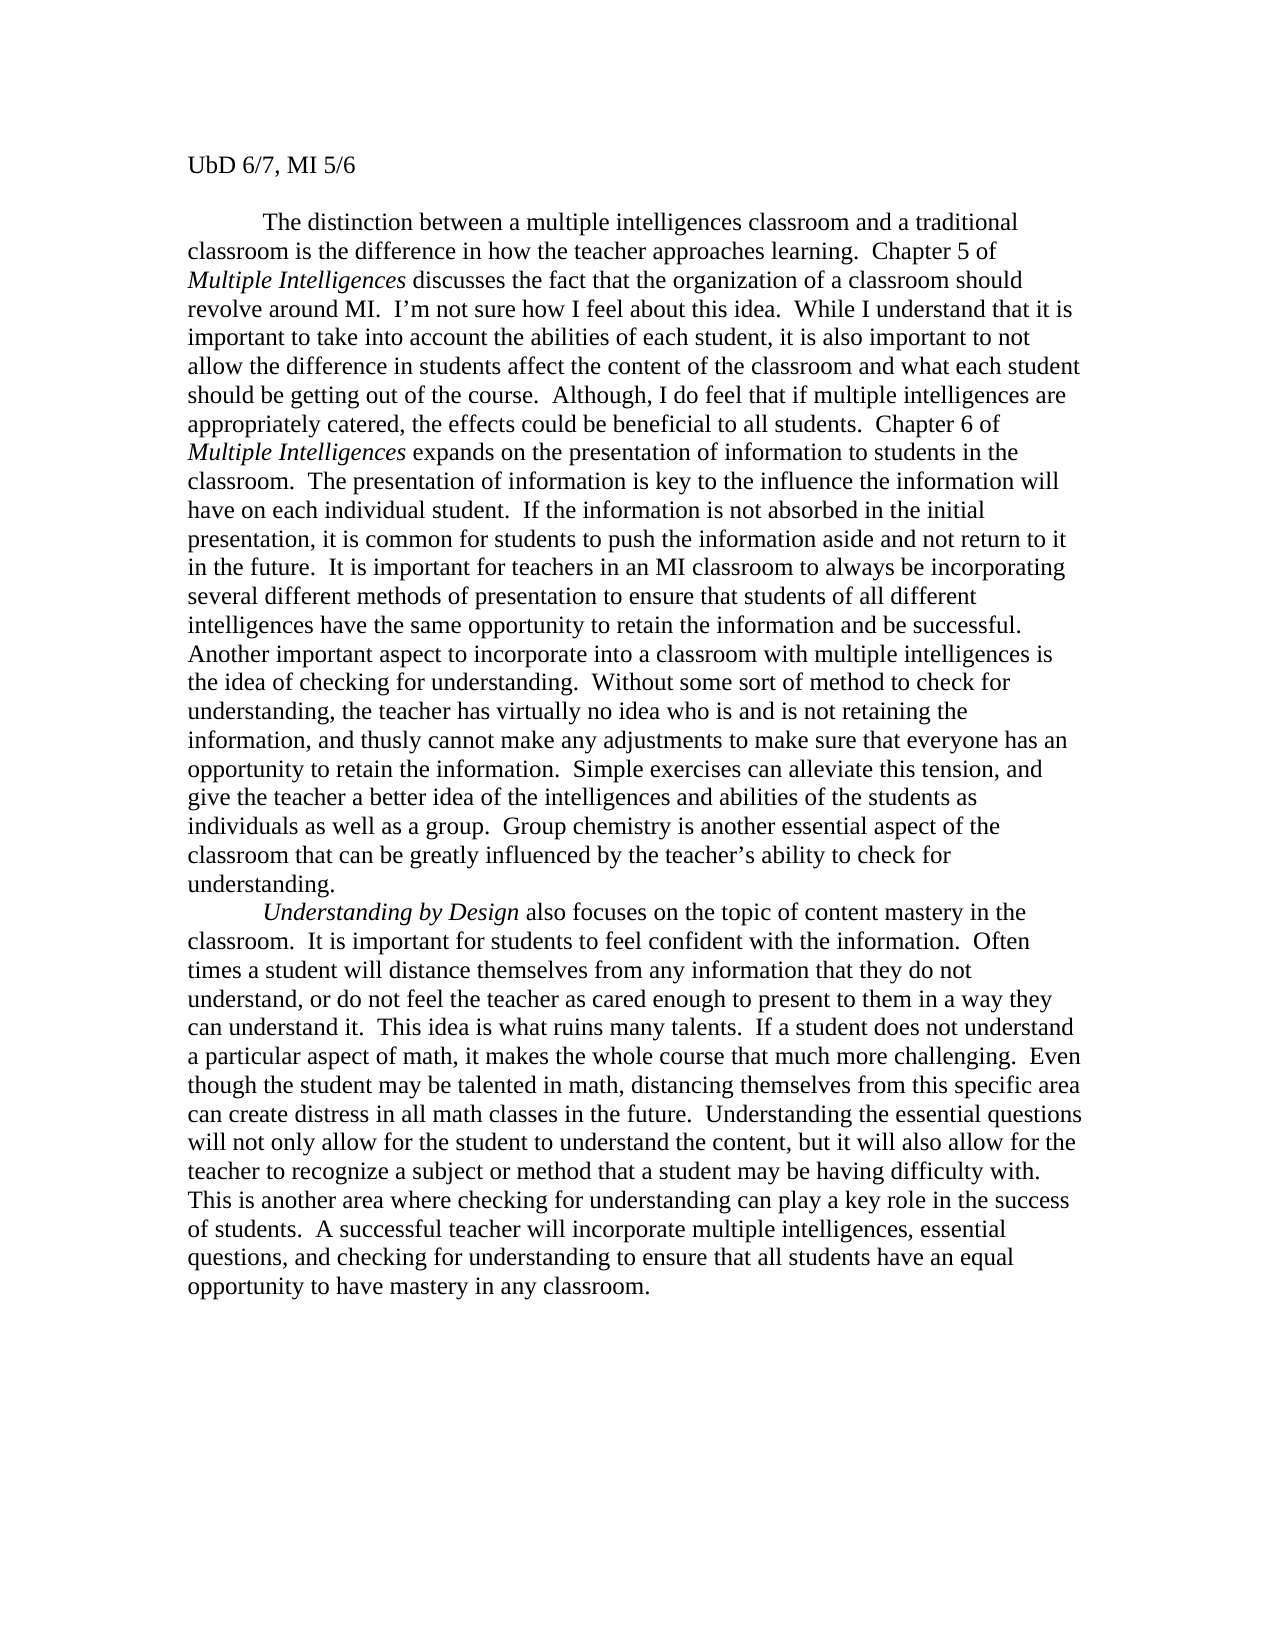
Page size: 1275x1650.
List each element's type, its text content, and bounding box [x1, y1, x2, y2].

text UbD 6/7, MI 5/6 [187, 150, 1087, 179]
text Understanding by Design also focuses on the topic of content mastery in the classroom. It is important for students to feel confident with the information. Often times a student will distance themselves from any information that they do not understand, or do not feel the teacher as cared enough to present to them in a way they can understand it. This idea is what ruins many talents. If a student does not understand a particular aspect of math, it makes the whole course that much more challenging. Even though the student may be talented in math, distancing themselves from this specific area can create distress in all math classes in the future. Understanding the essential questions will not only allow for the student to understand the content, but it will also allow for the teacher to recognize a subject or method that a student may be having difficulty with. This is another area where checking for understanding can play a key role in the success of students. A successful teacher will incorporate multiple intelligences, essential questions, and checking for understanding to ensure that all students have an equal opportunity to have mastery in any classroom. [187, 897, 1087, 1300]
text The distinction between a multiple intelligences classroom and a traditional classroom is the difference in how the teacher approaches learning. Chapter 5 of Multiple Intelligences discusses the fact that the organization of a classroom should revolve around MI. I’m not sure how I feel about this idea. While I understand that it is important to take into account the abilities of each student, it is also important to not allow the difference in students affect the content of the classroom and what each student should be getting out of the course. Although, I do feel that if multiple intelligences are appropriately catered, the effects could be beneficial to all students. Chapter 6 of Multiple Intelligences expands on the presentation of information to students in the classroom. The presentation of information is key to the influence the information will have on each individual student. If the information is not absorbed in the initial presentation, it is common for students to push the information aside and not return to it in the future. It is important for teachers in an MI classroom to always be incorporating several different methods of presentation to ensure that students of all different intelligences have the same opportunity to retain the information and be successful. Another important aspect to incorporate into a classroom with multiple intelligences is the idea of checking for understanding. Without some sort of method to check for understanding, the teacher has virtually no idea who is and is not retaining the information, and thusly cannot make any adjustments to make sure that everyone has an opportunity to retain the information. Simple exercises can alleviate this tension, and give the teacher a better idea of the intelligences and abilities of the students as individuals as well as a group. Group chemistry is another essential aspect of the classroom that can be greatly influenced by the teacher’s ability to check for understanding. [187, 207, 1087, 897]
